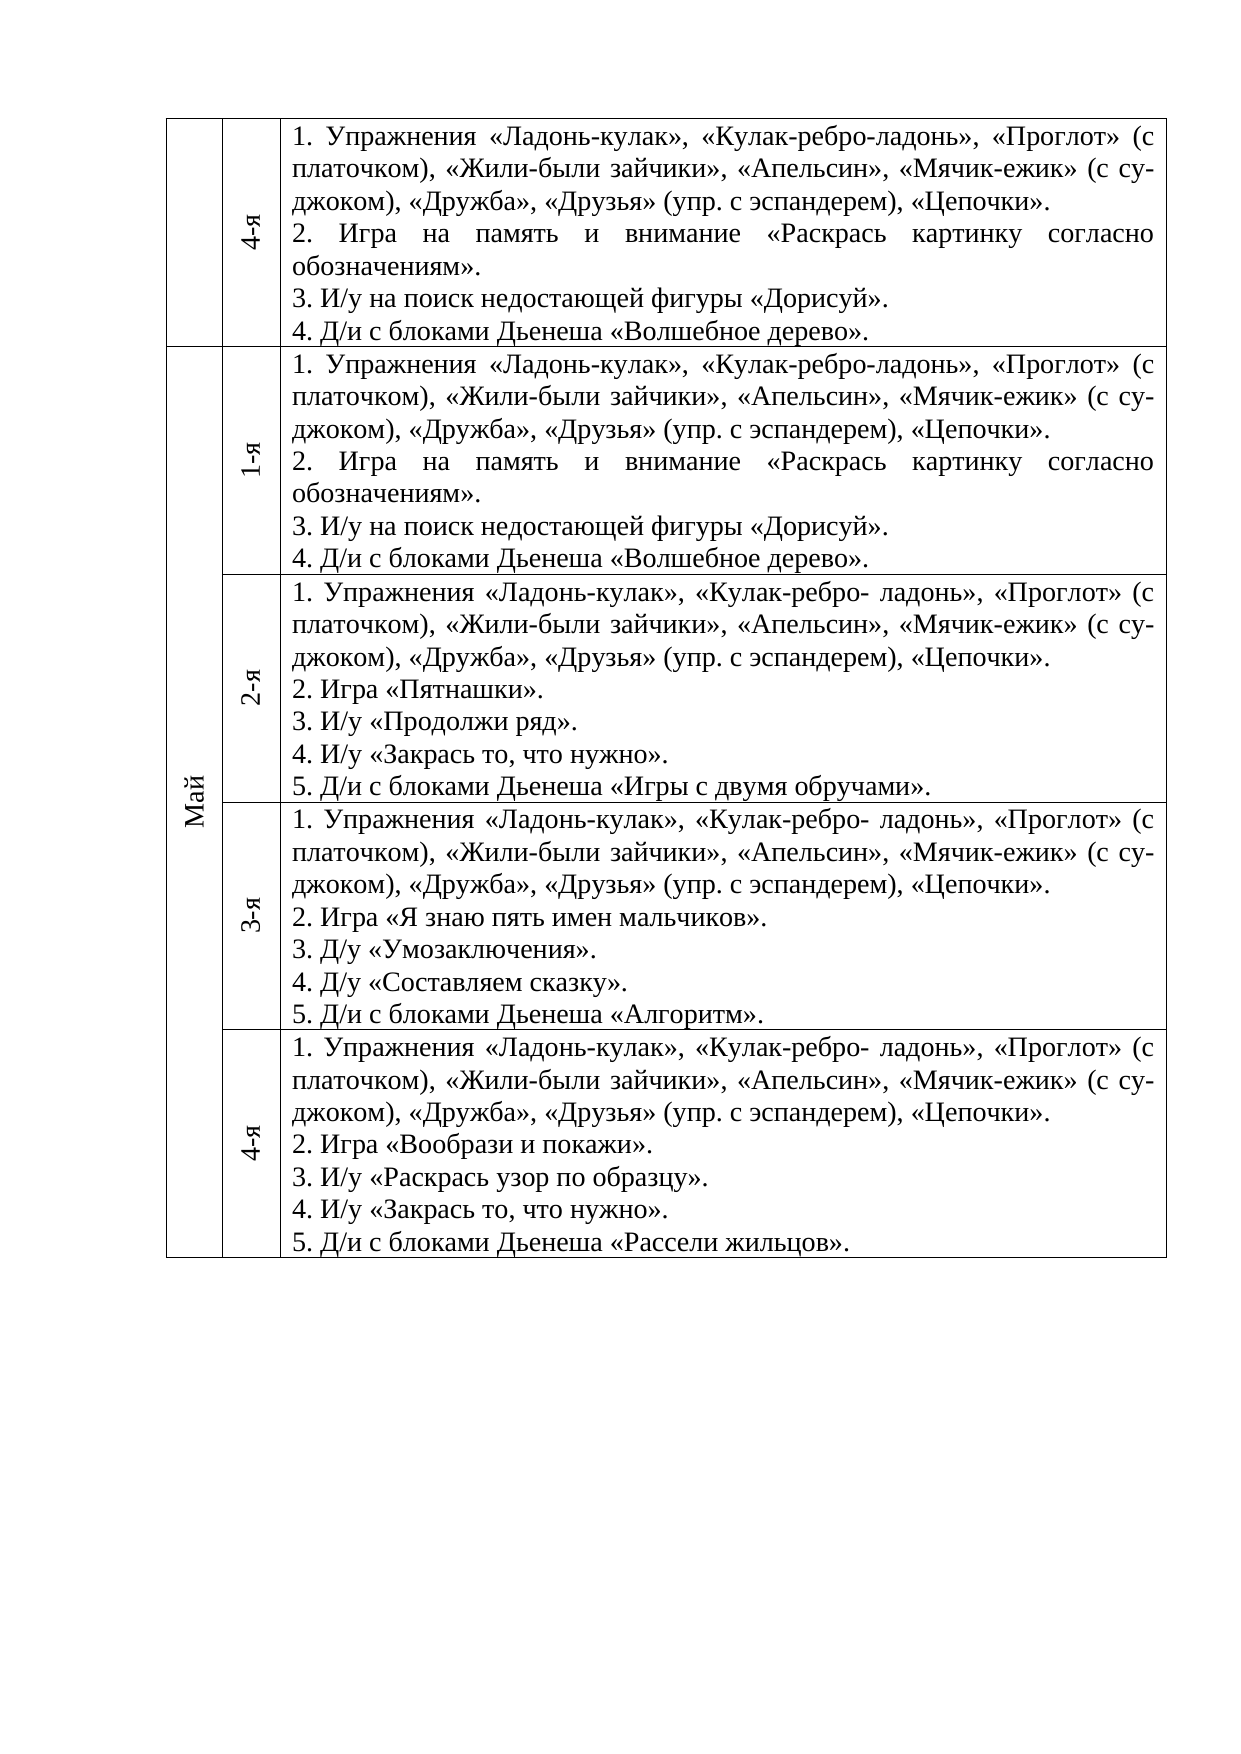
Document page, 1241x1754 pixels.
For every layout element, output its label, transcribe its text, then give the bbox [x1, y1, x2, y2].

table_cell 1. Упражнения «Ладонь-кулак», «Кулак-ребро-ладонь», «Проглот» (с платочком), «Жили-были зайчики», «Апельсин», «Мячик-ежик» (с су-джоком), «Дружба», «Друзья» (упр. с эспандерем), «Цепочки». 2. Игра на память и внимание «Раскрась картинку согласно обозначениям». 3. И/у на поиск недостающей фигуры «Дорисуй». 4. Д/и с блоками Дьенеша «Волшебное дерево». [281, 347, 1166, 574]
table_cell 4-я [223, 1030, 280, 1257]
table_cell 1. Упражнения «Ладонь-кулак», «Кулак-ребро- ладонь», «Проглот» (с платочком), «Жили-были зайчики», «Апельсин», «Мячик-ежик» (с су-джоком), «Дружба», «Друзья» (упр. с эспандерем), «Цепочки». 2. Игра «Я знаю пять имен мальчиков». 3. Д/у «Умозаключения». 4. Д/у «Составляем сказку». 5. Д/и с блоками Дьенеша «Алгоритм». [281, 803, 1166, 1029]
table_cell 2-я [223, 575, 280, 802]
table_cell 1. Упражнения «Ладонь-кулак», «Кулак-ребро- ладонь», «Проглот» (с платочком), «Жили-были зайчики», «Апельсин», «Мячик-ежик» (с су-джоком), «Дружба», «Друзья» (упр. с эспандерем), «Цепочки». 2. Игра «Вообрази и покажи». 3. И/у «Раскрась узор по образцу». 4. И/у «Закрась то, что нужно». 5. Д/и с блоками Дьенеша «Рассели жильцов». [281, 1030, 1166, 1257]
table_cell Май [167, 347, 222, 1257]
table_cell 1-я [223, 347, 280, 574]
table_cell 3-я [223, 803, 280, 1029]
table_cell 1. Упражнения «Ладонь-кулак», «Кулак-ребро- ладонь», «Проглот» (с платочком), «Жили-были зайчики», «Апельсин», «Мячик-ежик» (с су-джоком), «Дружба», «Друзья» (упр. с эспандерем), «Цепочки». 2. Игра «Пятнашки». 3. И/у «Продолжи ряд». 4. И/у «Закрась то, что нужно». 5. Д/и с блоками Дьенеша «Игры с двумя обручами». [281, 575, 1166, 802]
table_cell 1. Упражнения «Ладонь-кулак», «Кулак-ребро-ладонь», «Проглот» (с платочком), «Жили-были зайчики», «Апельсин», «Мячик-ежик» (с су-джоком), «Дружба», «Друзья» (упр. с эспандерем), «Цепочки». 2. Игра на память и внимание «Раскрась картинку согласно обозначениям». 3. И/у на поиск недостающей фигуры «Дорисуй». 4. Д/и с блоками Дьенеша «Волшебное дерево». [281, 119, 1166, 346]
table_cell 4-я [223, 119, 280, 346]
